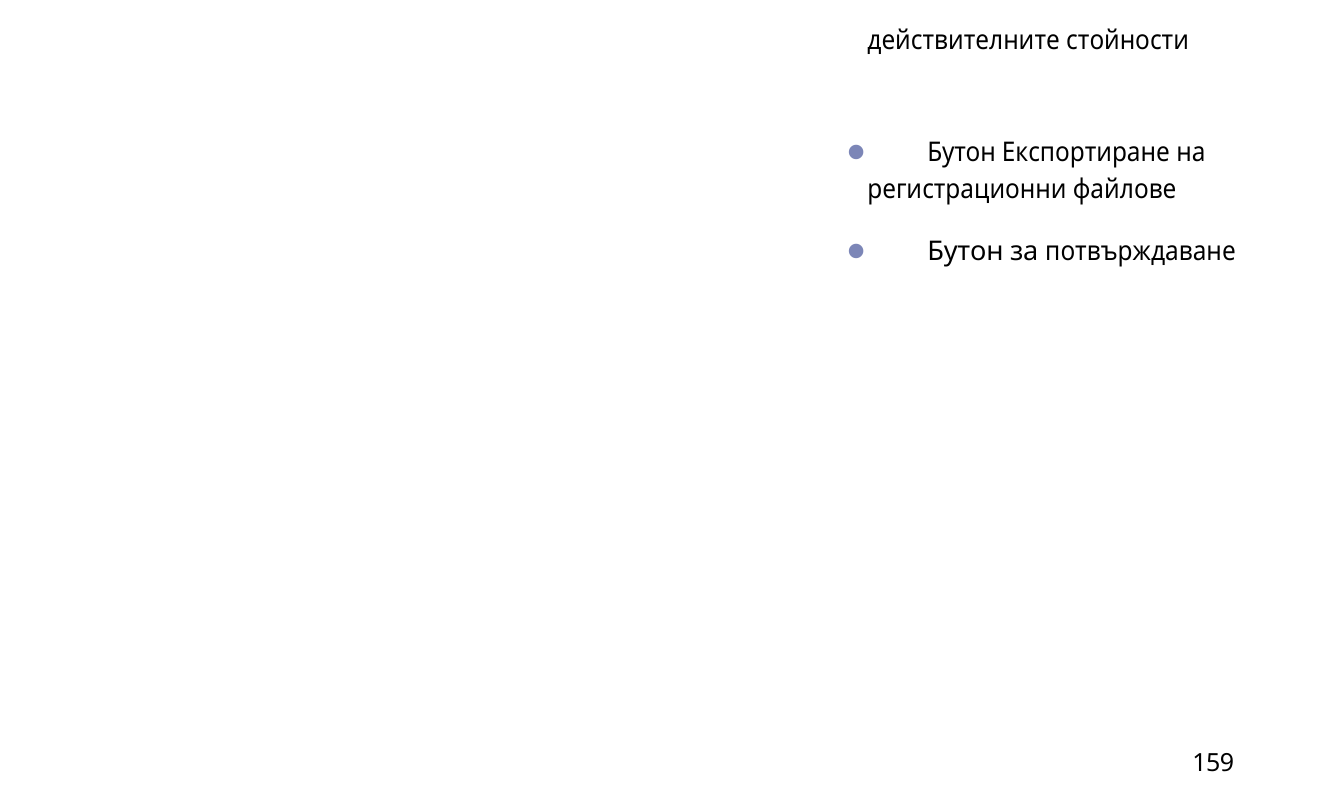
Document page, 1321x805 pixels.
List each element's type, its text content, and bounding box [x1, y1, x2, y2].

list Статистически данни за действителните стойности [847, 21, 1258, 58]
list Бутон за потвърждаване [847, 231, 1258, 268]
list Бутон Експортиране на регистрационни файлове [847, 132, 1258, 206]
